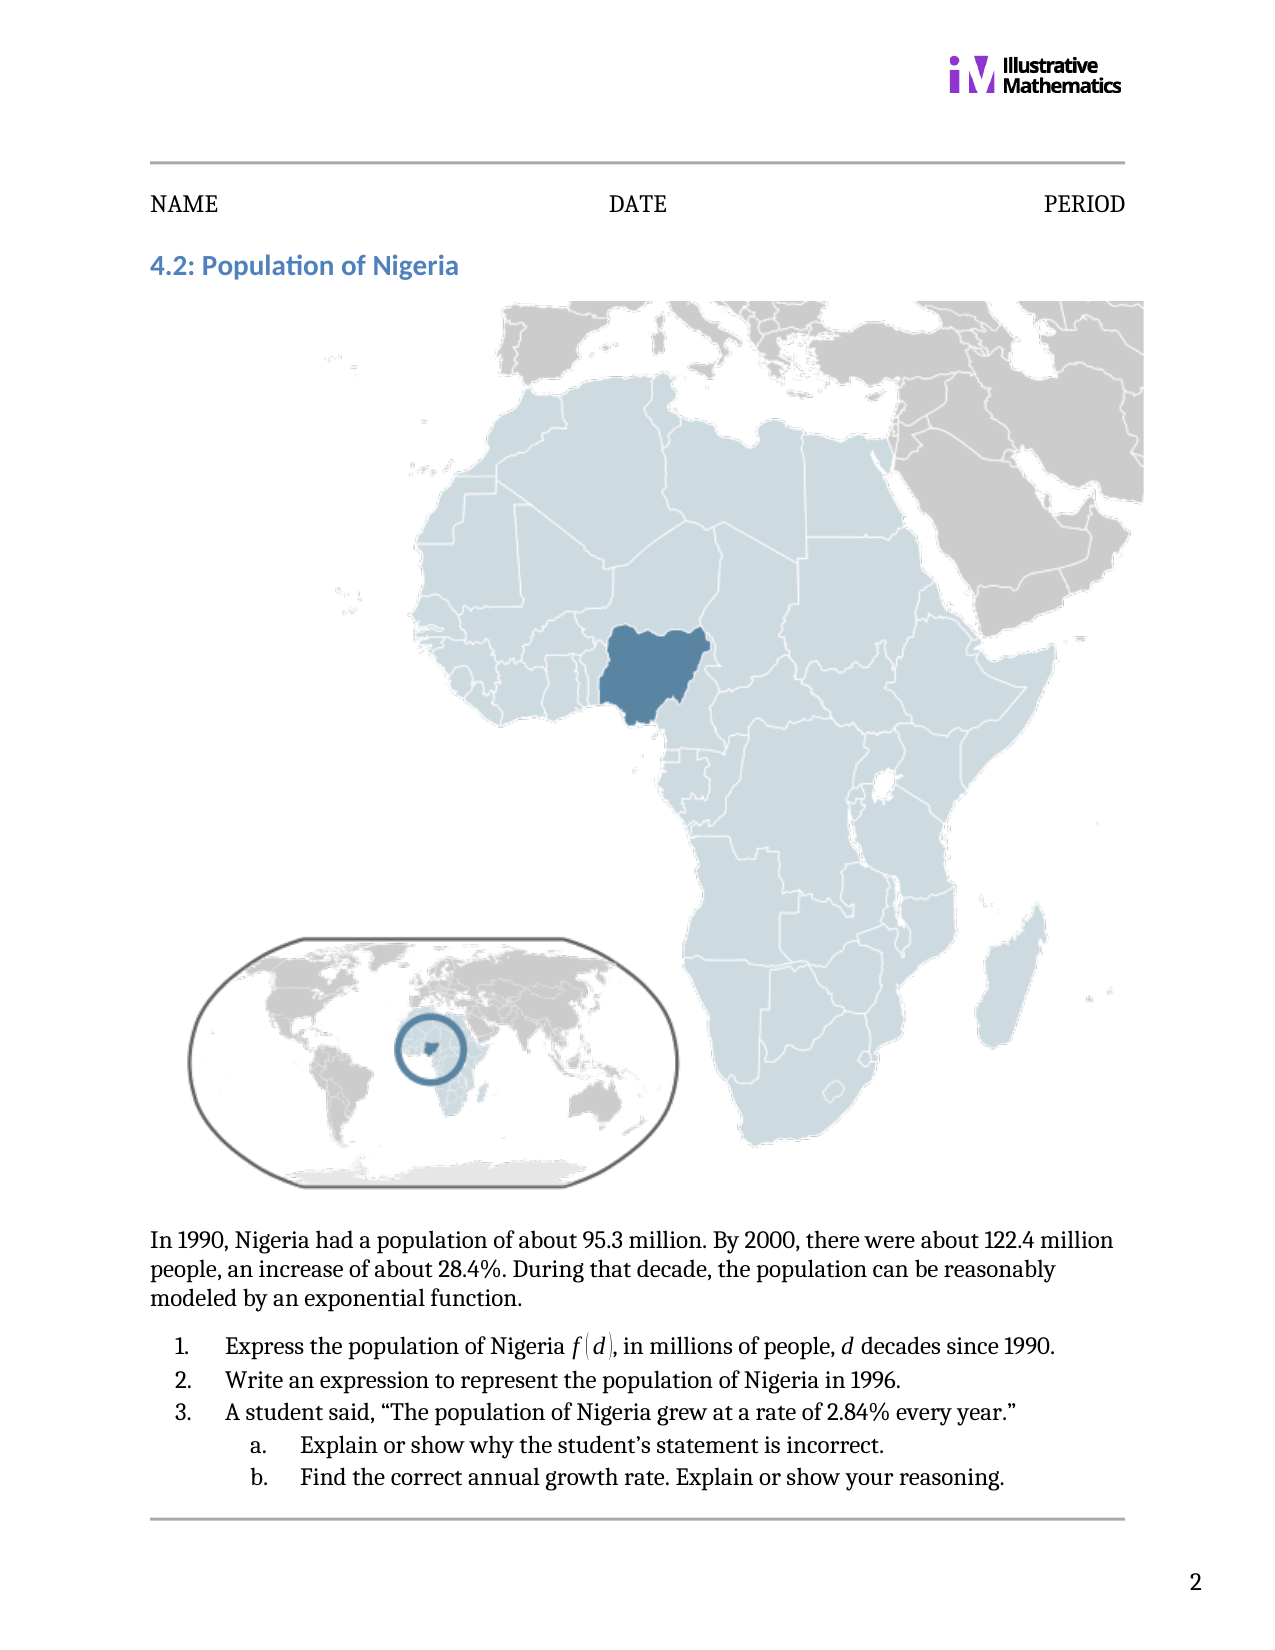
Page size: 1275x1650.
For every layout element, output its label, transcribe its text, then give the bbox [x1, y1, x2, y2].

list A student said, “The population of Nigeria grew at a rate of 2.84% every year.” [175, 1398, 1125, 1427]
picture [949, 55, 1121, 93]
list Express the population of Nigeria , in millions of people, decades since 1990. [175, 1331, 1125, 1362]
text In 1990, Nigeria had a population of about 95.3 million. By 2000, there were about 122.4 million people, an increase of about 28.4%. During that decade, the population can be reasonably modeled by an exponential function. [150, 1226, 1125, 1312]
picture [168, 301, 1144, 1208]
subtitle 4.2: Population of Nigeria [150, 247, 1125, 283]
list Explain or show why the student’s statement is incorrect. [250, 1431, 1125, 1459]
list Write an expression to represent the population of Nigeria in 1996. [175, 1366, 1125, 1394]
list Find the correct annual growth rate. Explain or show your reasoning. [250, 1463, 1125, 1492]
